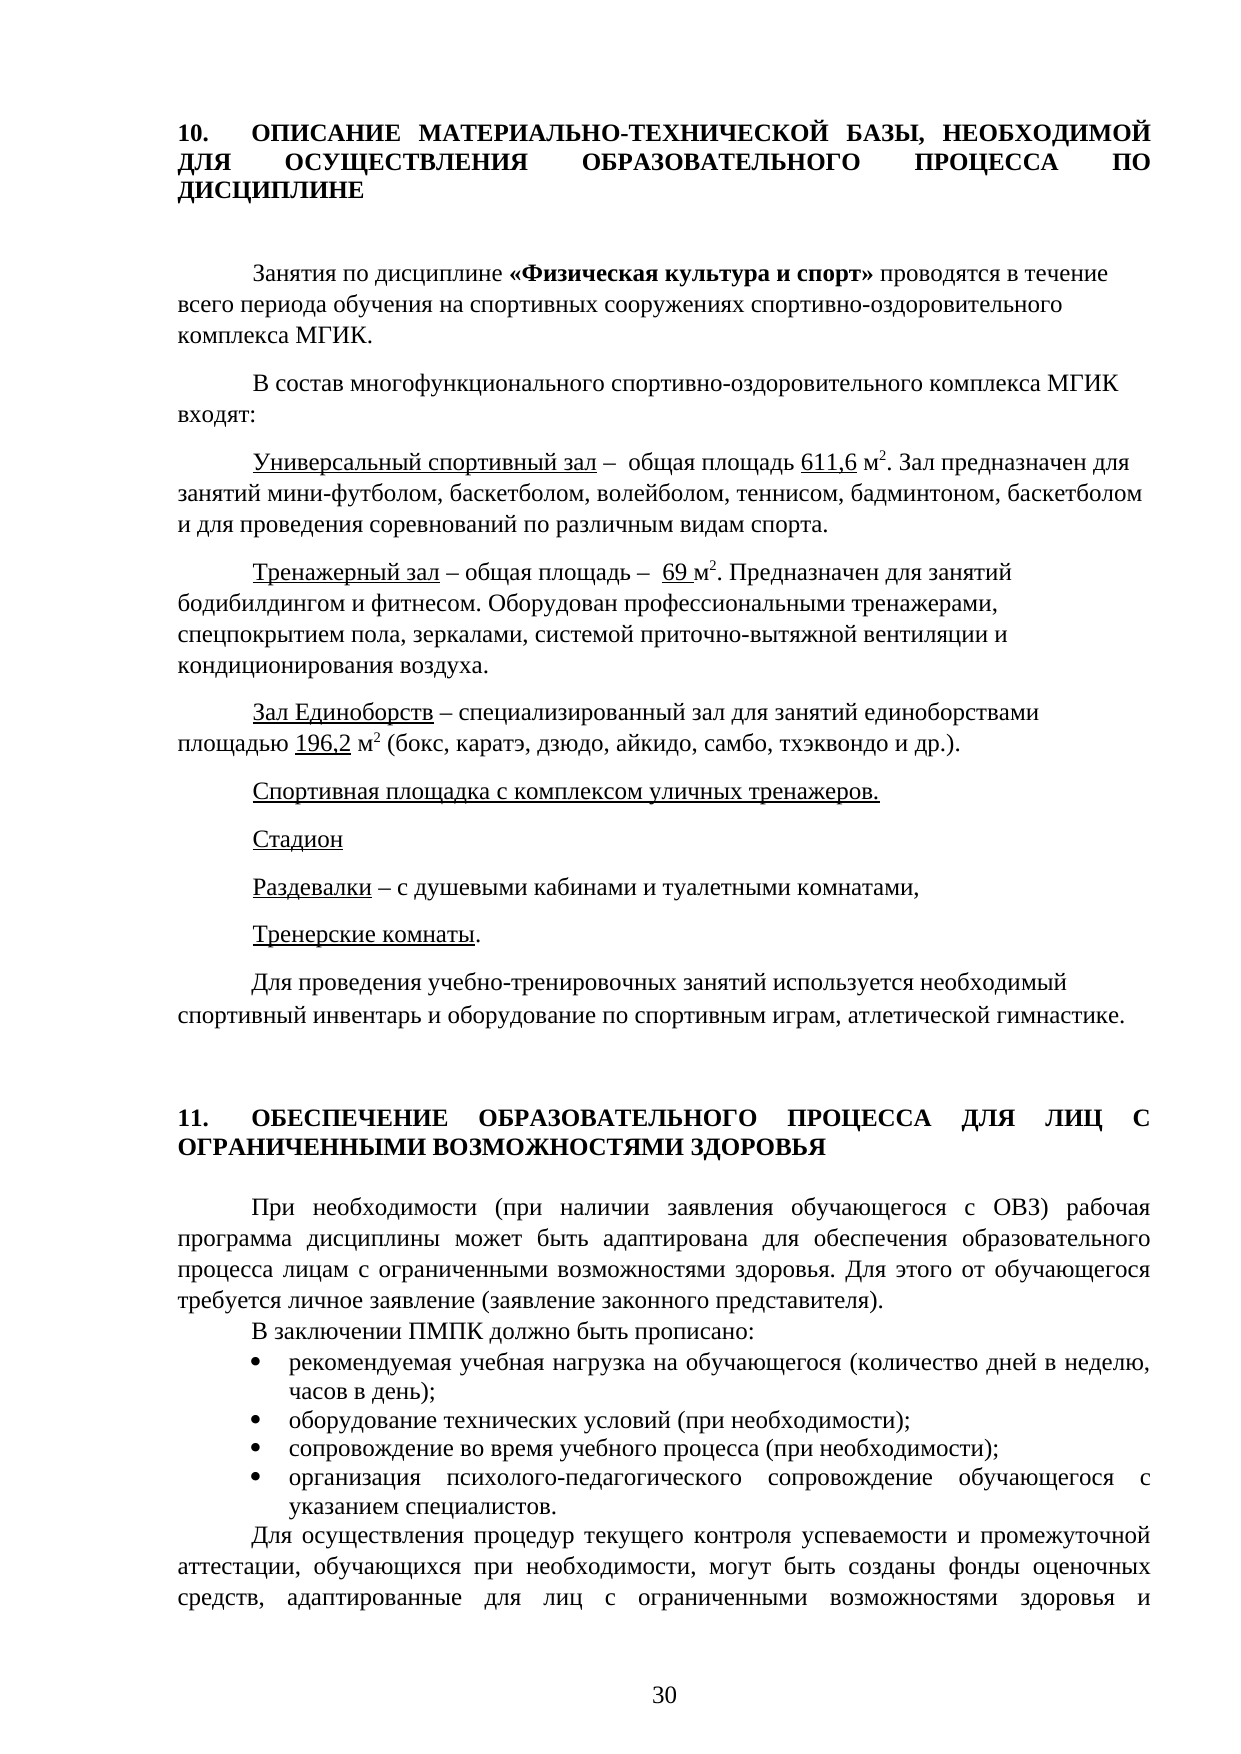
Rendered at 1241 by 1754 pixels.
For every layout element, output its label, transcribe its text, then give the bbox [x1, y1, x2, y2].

text Универсальный спортивный зал – общая площадь 611,6 м2. Зал предназначен для занятий мини-футболом, баскетболом, волейболом, теннисом, бадминтоном, баскетболом и для проведения соревнований по различным видам спорта. [177, 447, 1152, 538]
subtitle ОПИСАНИЕ МАТЕРИАЛЬНО-ТЕХНИЧЕСКОЙ БАЗЫ, НЕОБХОДИМОЙ ДЛЯ ОСУЩЕСТВЛЕНИЯ ОБРАЗОВАТЕЛЬНОГО ПРОЦЕССА ПО ДИСЦИПЛИНЕ [177, 118, 1152, 204]
text Раздевалки – с душевыми кабинами и туалетными комнатами, [177, 872, 1152, 900]
subtitle ОБЕСПЕЧЕНИЕ ОБРАЗОВАТЕЛЬНОГО ПРОЦЕССА ДЛЯ ЛИЦ С ОГРАНИЧЕННЫМИ ВОЗМОЖНОСТЯМИ ЗДОРОВЬЯ [177, 1103, 1152, 1161]
text В заключении ПМПК должно быть прописано: [177, 1316, 1152, 1345]
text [177, 1520, 1152, 1611]
text Спортивная площадка с комплексом уличных тренажеров. [177, 776, 1152, 805]
text Зал Единоборств – специализированный зал для занятий единоборствами площадью 196,2 м2 (бокс, каратэ, дзюдо, айкидо, самбо, тхэквондо и др.). [177, 697, 1152, 757]
text Стадион [177, 824, 1152, 853]
text Тренерские комнаты. [177, 919, 1152, 948]
text Тренажерный зал – общая площадь – 69 м2. Предназначен для занятий бодибилдингом и фитнесом. Оборудован профессиональными тренажерами, спецпокрытием пола, зеркалами, системой приточно-вытяжной вентиляции и кондиционирования воздуха. [177, 557, 1152, 678]
list рекомендуемая учебная нагрузка на обучающегося (количество дней в неделю, часов в день); [251, 1347, 1152, 1405]
text В состав многофункционального спортивно-оздоровительного комплекса МГИК входят: [177, 368, 1152, 428]
list сопровождение во время учебного процесса (при необходимости); [251, 1433, 1152, 1462]
text При необходимости (при наличии заявления обучающегося с ОВЗ) рабочая программа дисциплины может быть адаптирована для обеспечения образовательного процесса лицам с ограниченными возможностями здоровья. Для этого от обучающегося требуется личное заявление (заявление законного представителя). [177, 1192, 1152, 1314]
list организация психолого-педагогического сопровождение обучающегося с указанием специалистов. [251, 1462, 1152, 1520]
text Для проведения учебно-тренировочных занятий используется необходимый спортивный инвентарь и оборудование по спортивным играм, атлетической гимнастике. [177, 967, 1152, 1029]
list оборудование технических условий (при необходимости); [251, 1405, 1152, 1433]
text Занятия по дисциплине «Физическая культура и спорт» проводятся в течение всего периода обучения на спортивных сооружениях спортивно-оздоровительного комплекса МГИК. [177, 258, 1152, 349]
